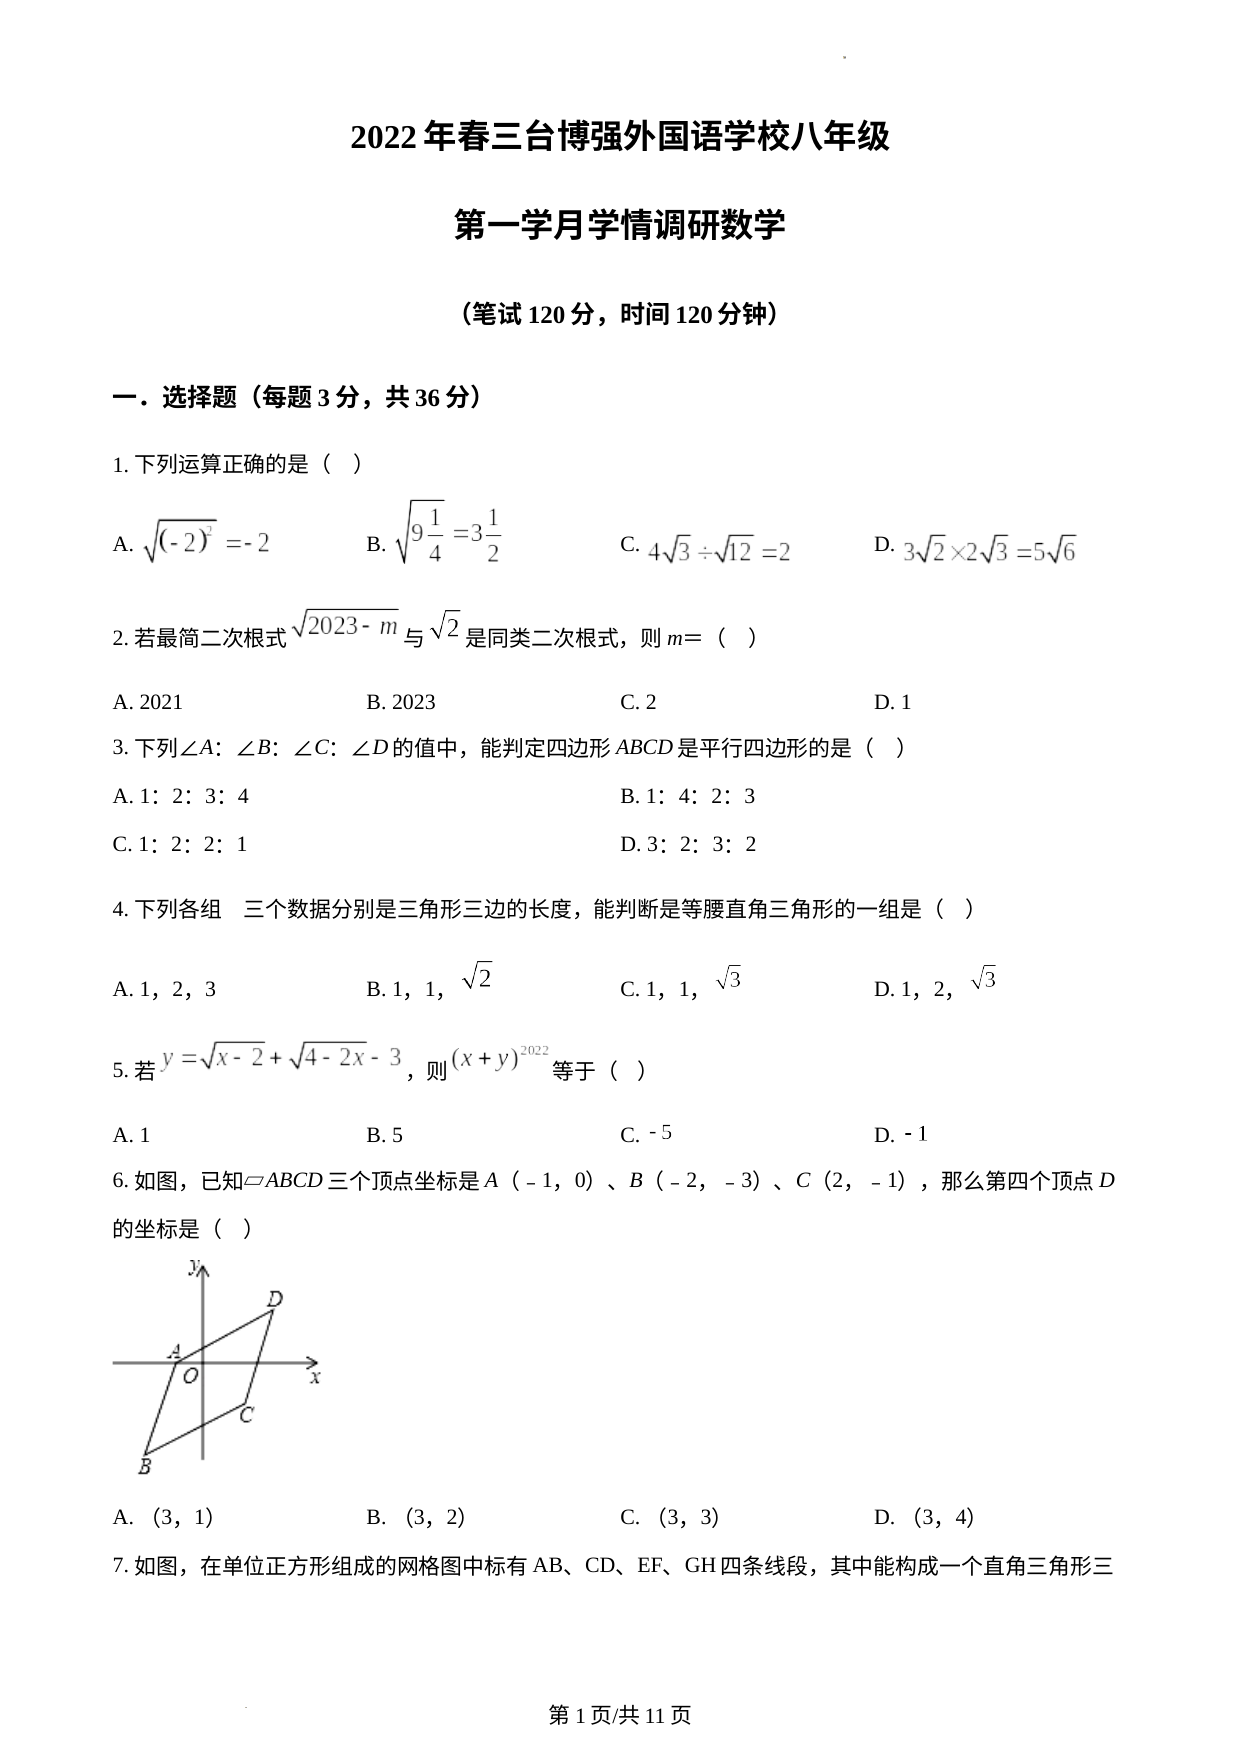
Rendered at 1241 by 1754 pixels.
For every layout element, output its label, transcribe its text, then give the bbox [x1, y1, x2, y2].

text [112, 1549, 1128, 1581]
text 5. 若，则等于（ ） [112, 1037, 1128, 1102]
text 第一学月学情调研数学 [112, 191, 1128, 256]
text 1. 下列运算正确的是（ ） [112, 446, 1128, 479]
text 3. 下列∠A：∠B：∠C：∠D的值中，能判定四边形ABCD是平行四边形的是（ ） [112, 731, 1128, 763]
text A. （3，1） B. （3，2） C. （3，3） D. （3，4） [112, 1500, 1128, 1533]
text A. 2021 B. 2023 C. 2 D. 1 [112, 686, 1128, 718]
text C. 1：2：2：1 D. 3：2：3：2 [112, 827, 1128, 860]
picture [112, 1260, 327, 1479]
text 2022年春三台博强外国语学校八年级 [112, 102, 1128, 167]
text 一．选择题（每题3分，共36分） [112, 363, 1128, 428]
text A. 1 B. 5 C. D. [112, 1118, 1128, 1151]
text A. 1，2，3 B. 1，1， C. 1，1， D. 1，2， [112, 956, 1128, 1021]
text A. B. C. D. [112, 494, 1128, 592]
text A. 1：2：3：4 B. 1：4：2：3 [112, 779, 1128, 811]
text 6. 如图，已知▱ABCD三个顶点坐标是A（﹣1，0）、B（﹣2，﹣3）、C（2，﹣1），那么第四个顶点D的坐标是（ ） [112, 1163, 1128, 1244]
text 2. 若最简二次根式与是同类二次根式，则m＝（ ） [112, 605, 1128, 670]
text （笔试120分，时间120分钟） [112, 280, 1128, 345]
text 4. 下列各组三个数据分别是三角形三边的长度，能判断是等腰直角三角形的一组是（ ） [112, 876, 1128, 941]
